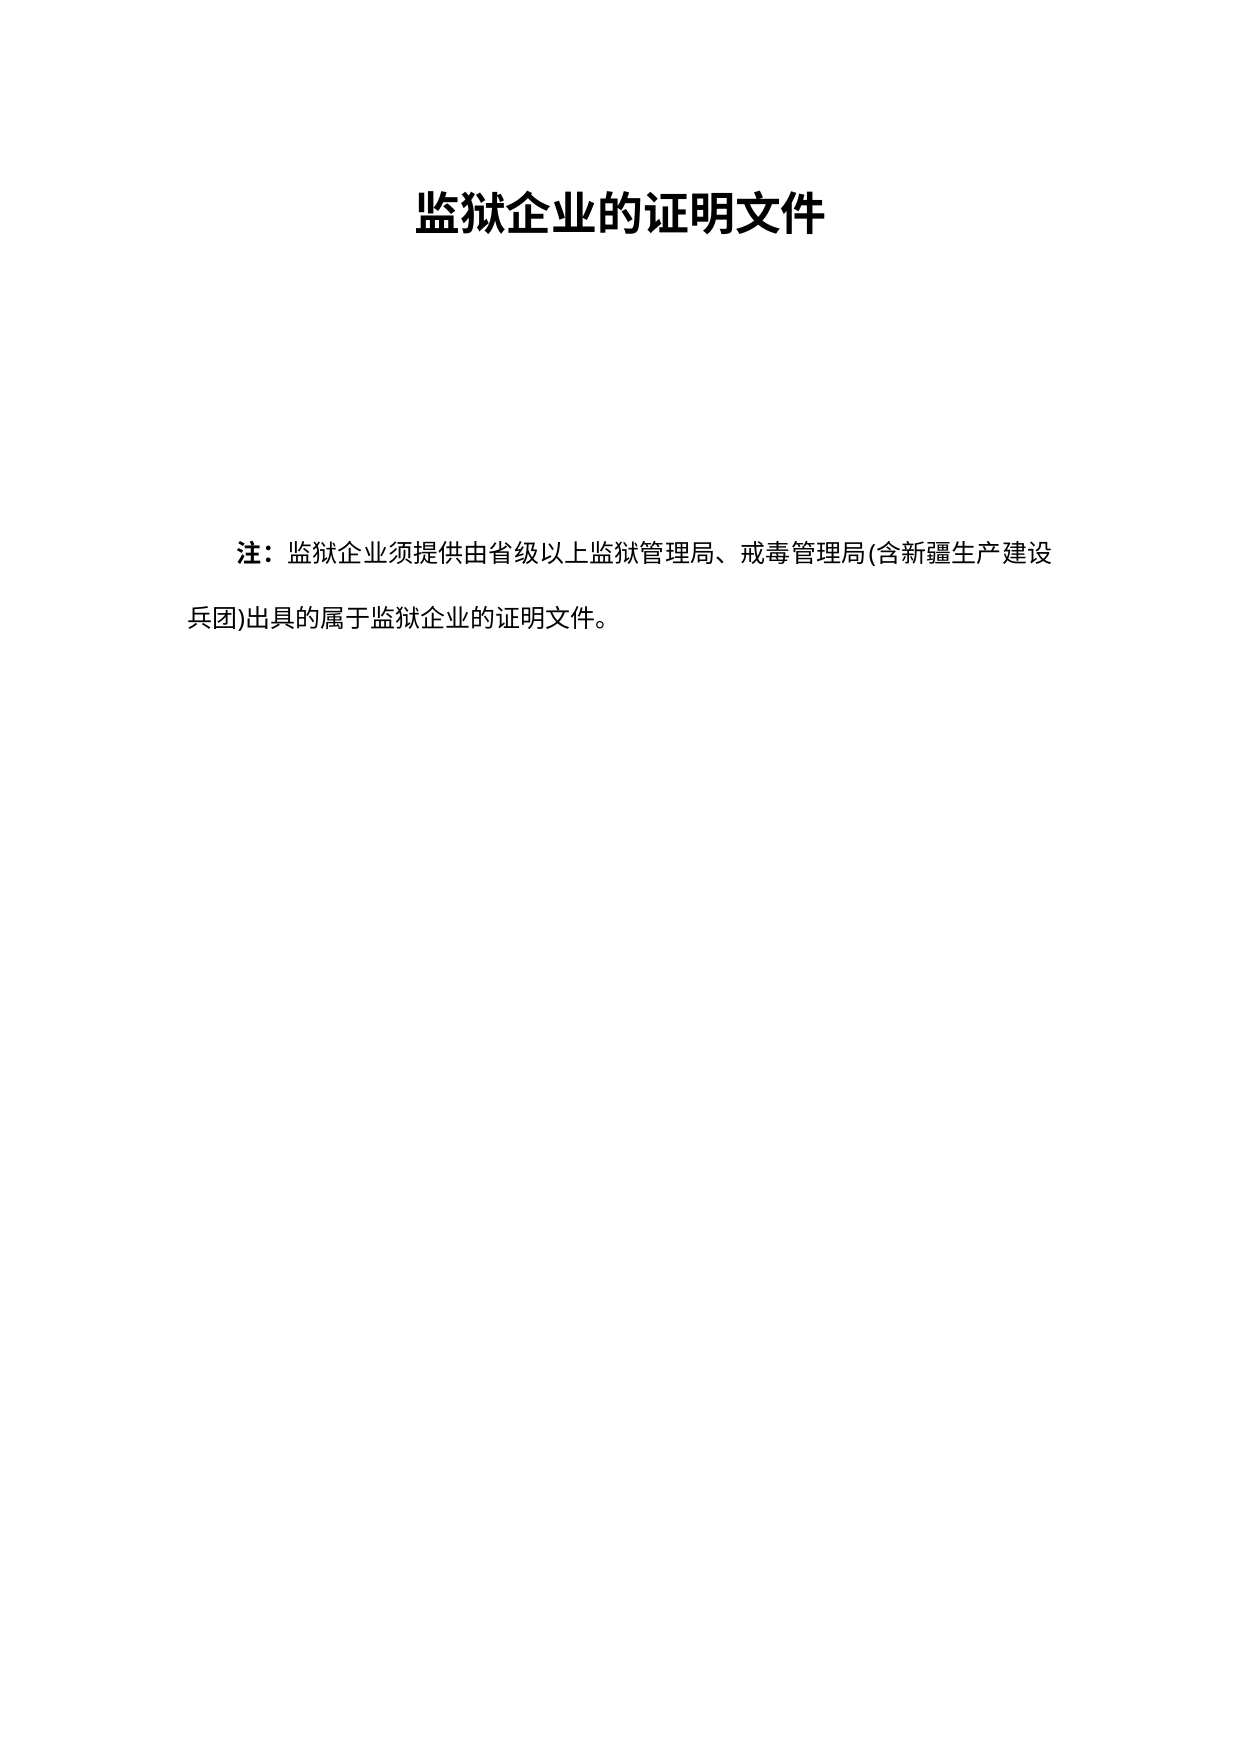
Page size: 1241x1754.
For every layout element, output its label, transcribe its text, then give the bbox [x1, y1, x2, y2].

text 注：监狱企业须提供由省级以上监狱管理局、戒毒管理局(含新疆生产建设兵团)出具的属于监狱企业的证明文件。 [187, 519, 1053, 649]
text 监狱企业的证明文件 [187, 162, 1053, 259]
